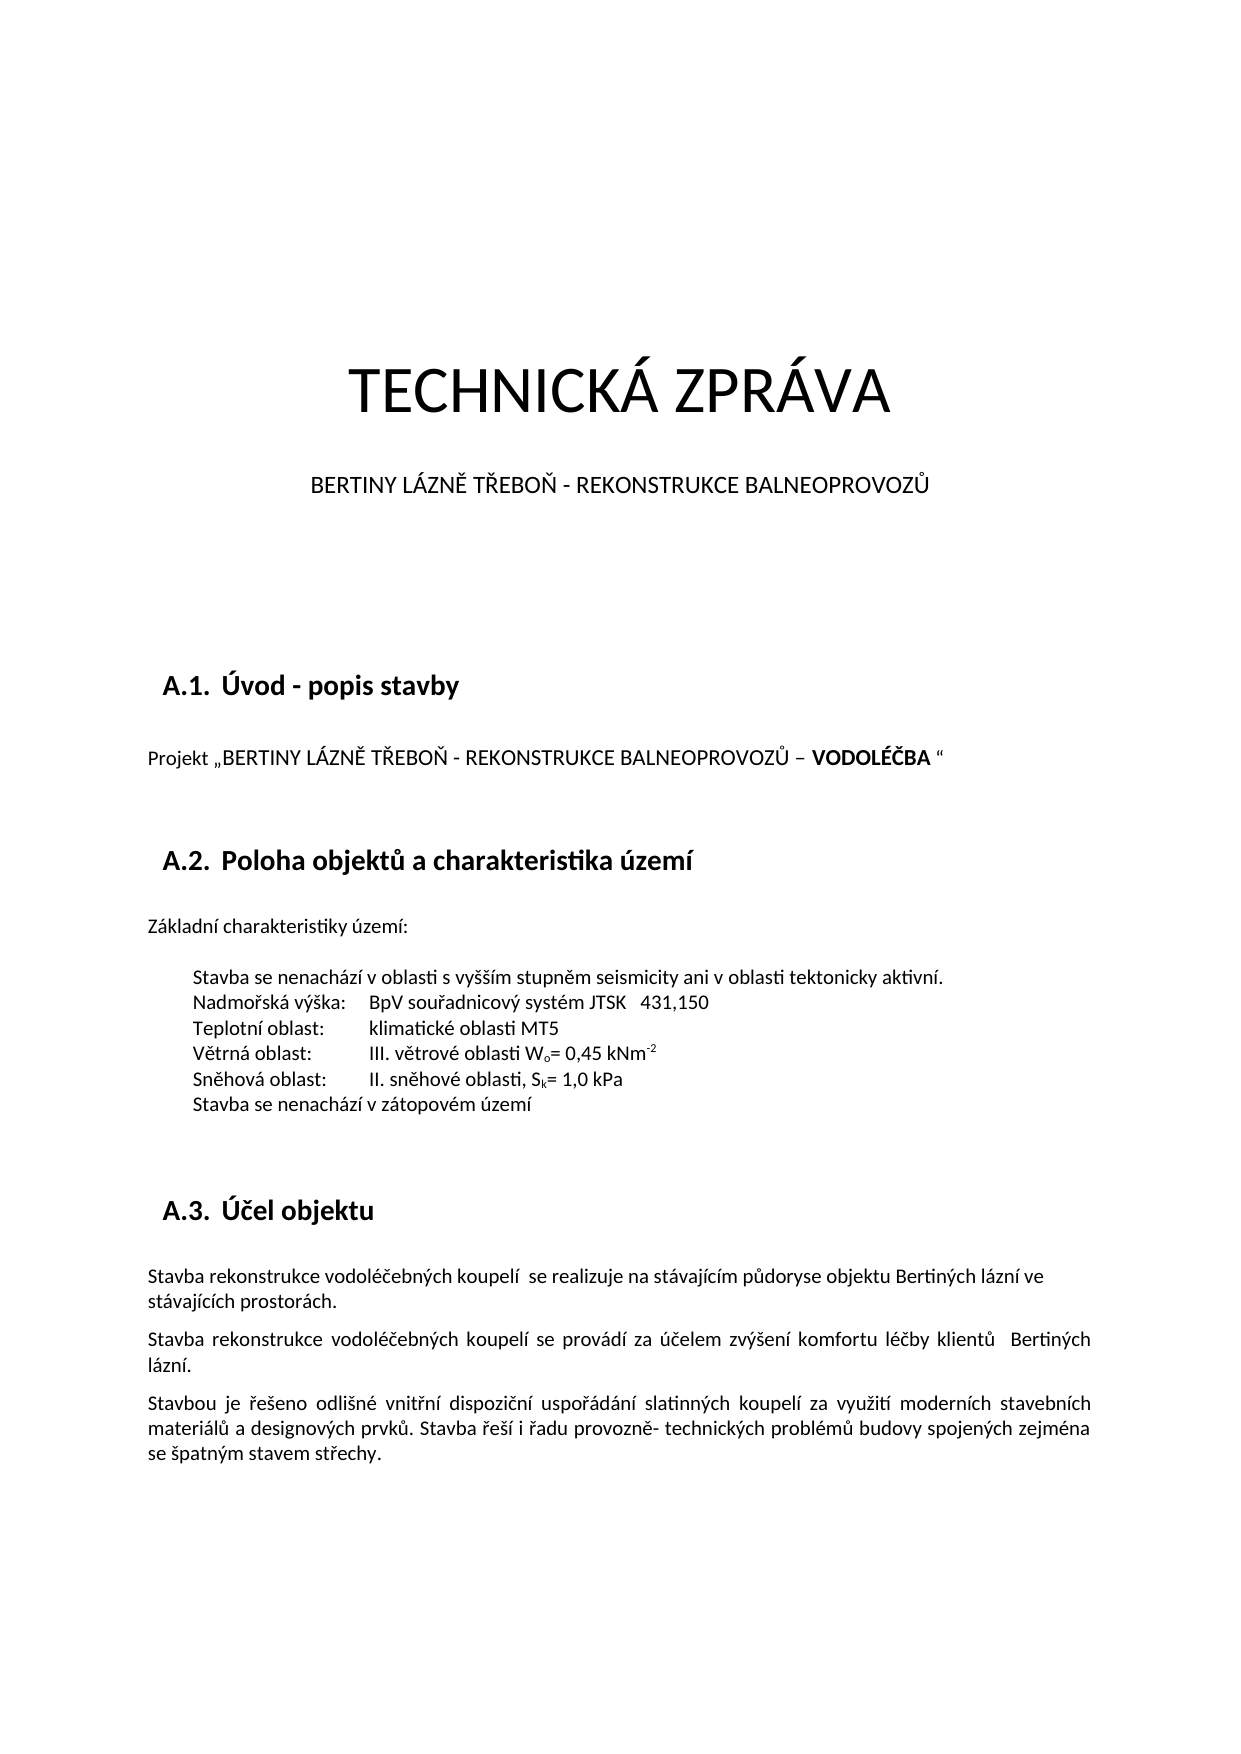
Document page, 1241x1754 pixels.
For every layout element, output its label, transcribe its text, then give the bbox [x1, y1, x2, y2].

text A.1. Úvod - popis stavby [148, 667, 1092, 703]
text Teplotní oblast: klimatické oblasti MT5 [148, 1015, 1092, 1040]
text Projekt „BERTINY LÁZNĚ TŘEBOŇ - REKONSTRUKCE BALNEOPROVOZŮ – VODOLÉČBA “ [148, 743, 1092, 771]
text Základní charakteristiky území: [148, 913, 1092, 939]
text Stavba se nenachází v zátopovém území [148, 1091, 1092, 1117]
text Nadmořská výška: BpV souřadnicový systém JTSK 431,150 [148, 989, 1092, 1015]
text A.3. Účel objektu [148, 1192, 1092, 1227]
text Stavba rekonstrukce vodoléčebných koupelí se realizuje na stávajícím půdoryse objektu Bertiných lázní ve stávajících prostorách. [148, 1263, 1092, 1314]
text Větrná oblast: III. větrové oblasti Wo= 0,45 kNm-2 [148, 1040, 1092, 1066]
text Stavbou je řešeno odlišné vnitřní dispoziční uspořádání slatinných koupelí za využití moderních stavebních materiálů a designových prvků. Stavba řeší i řadu provozně- technických problémů budovy spojených zejména se špatným stavem střechy. [148, 1390, 1092, 1466]
text A.2. Poloha objektů a charakteristika území [148, 842, 1092, 878]
text Stavba rekonstrukce vodoléčebných koupelí se provádí za účelem zvýšení komfortu léčby klientů Bertiných lázní. [148, 1326, 1092, 1377]
text TECHNICKÁ ZPRÁVA [148, 348, 1092, 429]
text Stavba se nenachází v oblasti s vyšším stupněm seismicity ani v oblasti tektonicky aktivní. [148, 964, 1092, 989]
text BERTINY LÁZNĚ TŘEBOŇ - REKONSTRUKCE BALNEOPROVOZŮ [148, 469, 1092, 500]
text Sněhová oblast: II. sněhové oblasti, Sk= 1,0 kPa [148, 1066, 1092, 1091]
